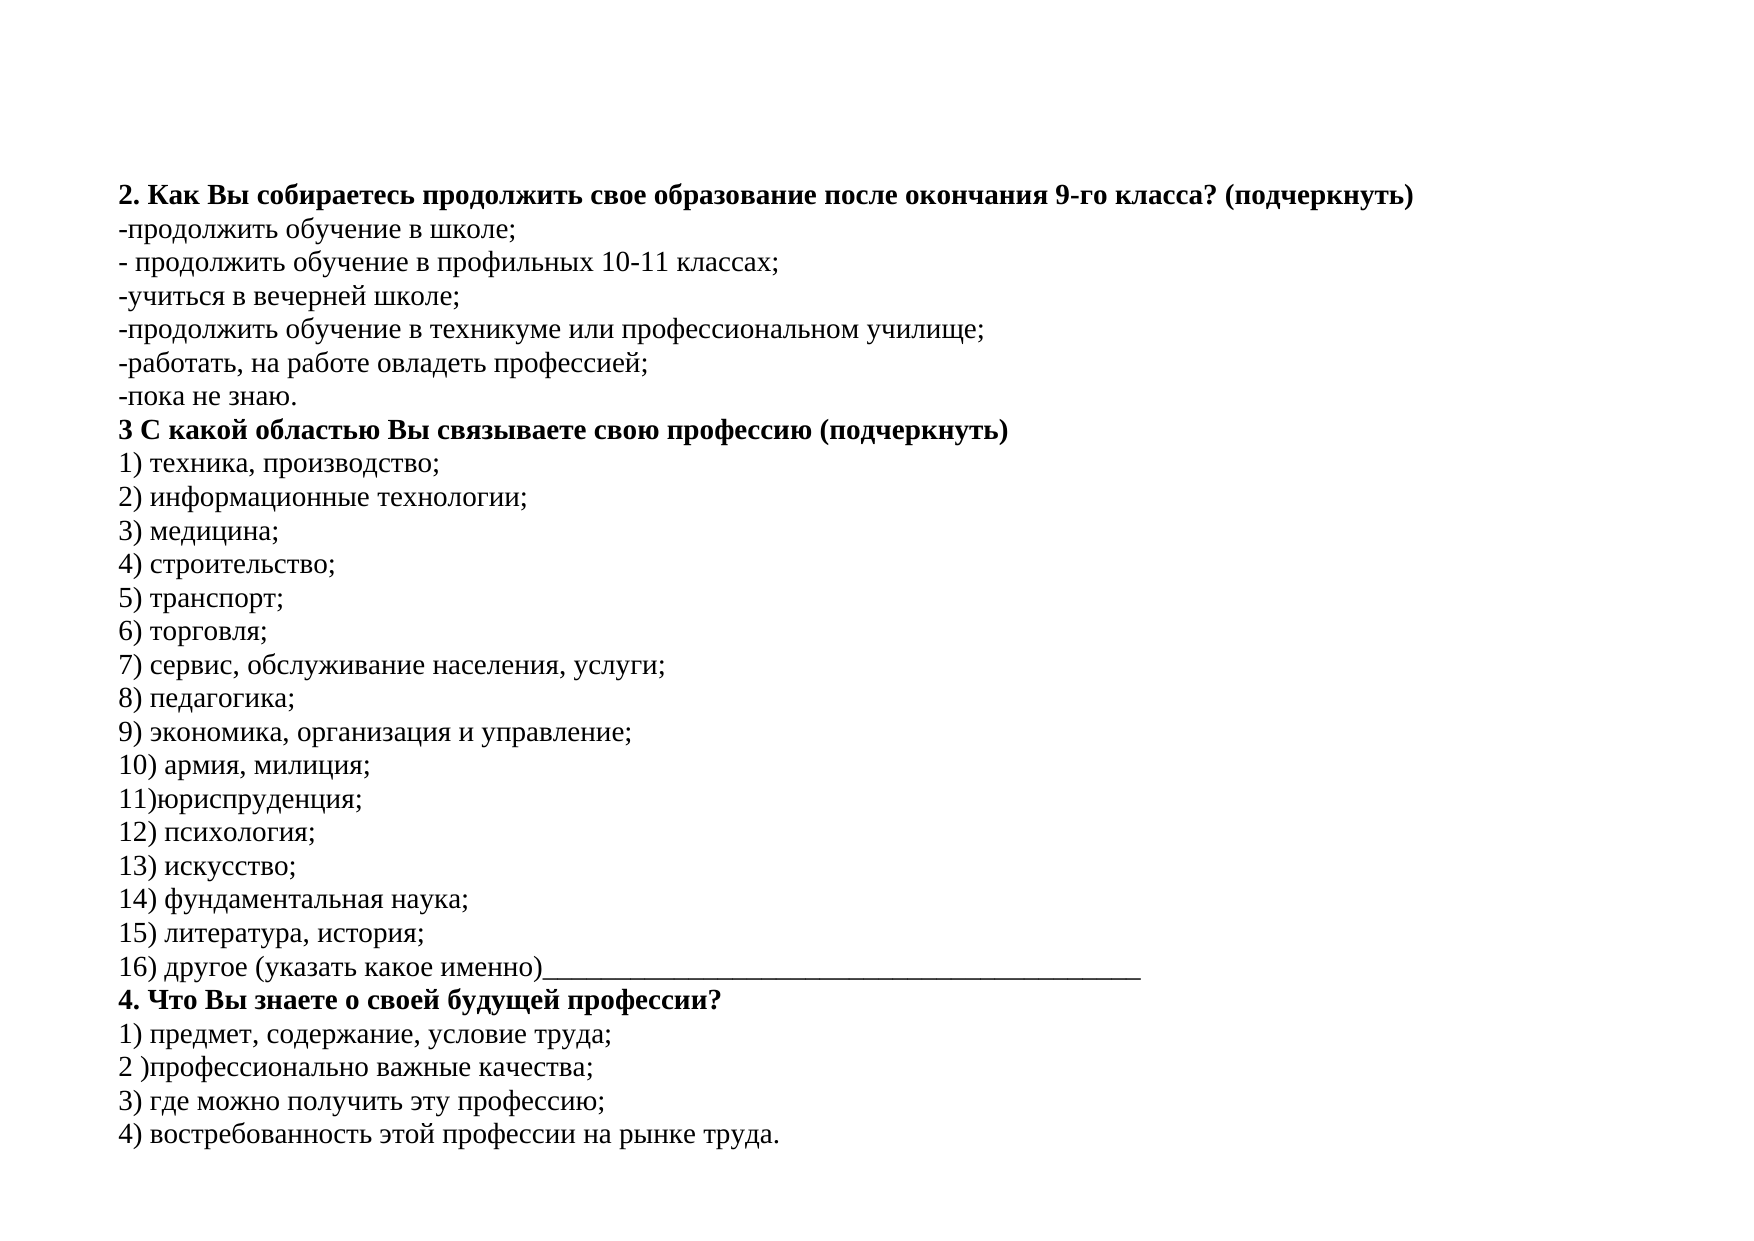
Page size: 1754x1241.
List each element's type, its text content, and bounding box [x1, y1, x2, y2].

text -пока не знаю. [118, 378, 1724, 412]
text 11)юриспруденция; [118, 781, 1724, 814]
text - продолжить обучение в профильных 10-11 классах; [118, 244, 1724, 278]
text 13) искусство; [118, 848, 1724, 882]
text 4) строительство; [118, 546, 1724, 580]
text 2 )профессионально важные качества; [118, 1049, 1724, 1083]
text 12) психология; [118, 814, 1724, 848]
text 3) где можно получить эту профессию; [118, 1083, 1724, 1116]
text 7) сервис, обслуживание населения, услуги; [118, 647, 1724, 680]
text -работать, на работе овладеть профессией; [118, 345, 1724, 378]
text 2. Как Вы собираетесь продолжить свое образование после окончания 9-го класса? (подчеркнуть) [118, 177, 1724, 211]
text 4. Что Вы знаете о своей будущей профессии? [118, 982, 1724, 1016]
text 6) торговля; [118, 613, 1724, 647]
text 3 С какой областью Вы связываете свою профессию (подчеркнуть) [118, 412, 1724, 446]
text -продолжить обучение в техникуме или профессиональном училище; [118, 311, 1724, 345]
text 15) литература, история; [118, 915, 1724, 949]
text -продолжить обучение в школе; [118, 211, 1724, 244]
text 10) армия, милиция; [118, 747, 1724, 781]
text 5) транспорт; [118, 580, 1724, 613]
text 3) медицина; [118, 513, 1724, 546]
text 9) экономика, организация и управление; [118, 714, 1724, 747]
text 2) информационные технологии; [118, 479, 1724, 513]
text 8) педагогика; [118, 680, 1724, 714]
text 4) востребованность этой профессии на рынке труда. [118, 1116, 1724, 1150]
text 16) другое (указать какое именно)_________________________________________ [118, 949, 1724, 982]
text 1) предмет, содержание, условие труда; [118, 1016, 1724, 1049]
text 14) фундаментальная наука; [118, 882, 1724, 915]
text -учиться в вечерней школе; [118, 278, 1724, 311]
text 1) техника, производство; [118, 446, 1724, 479]
